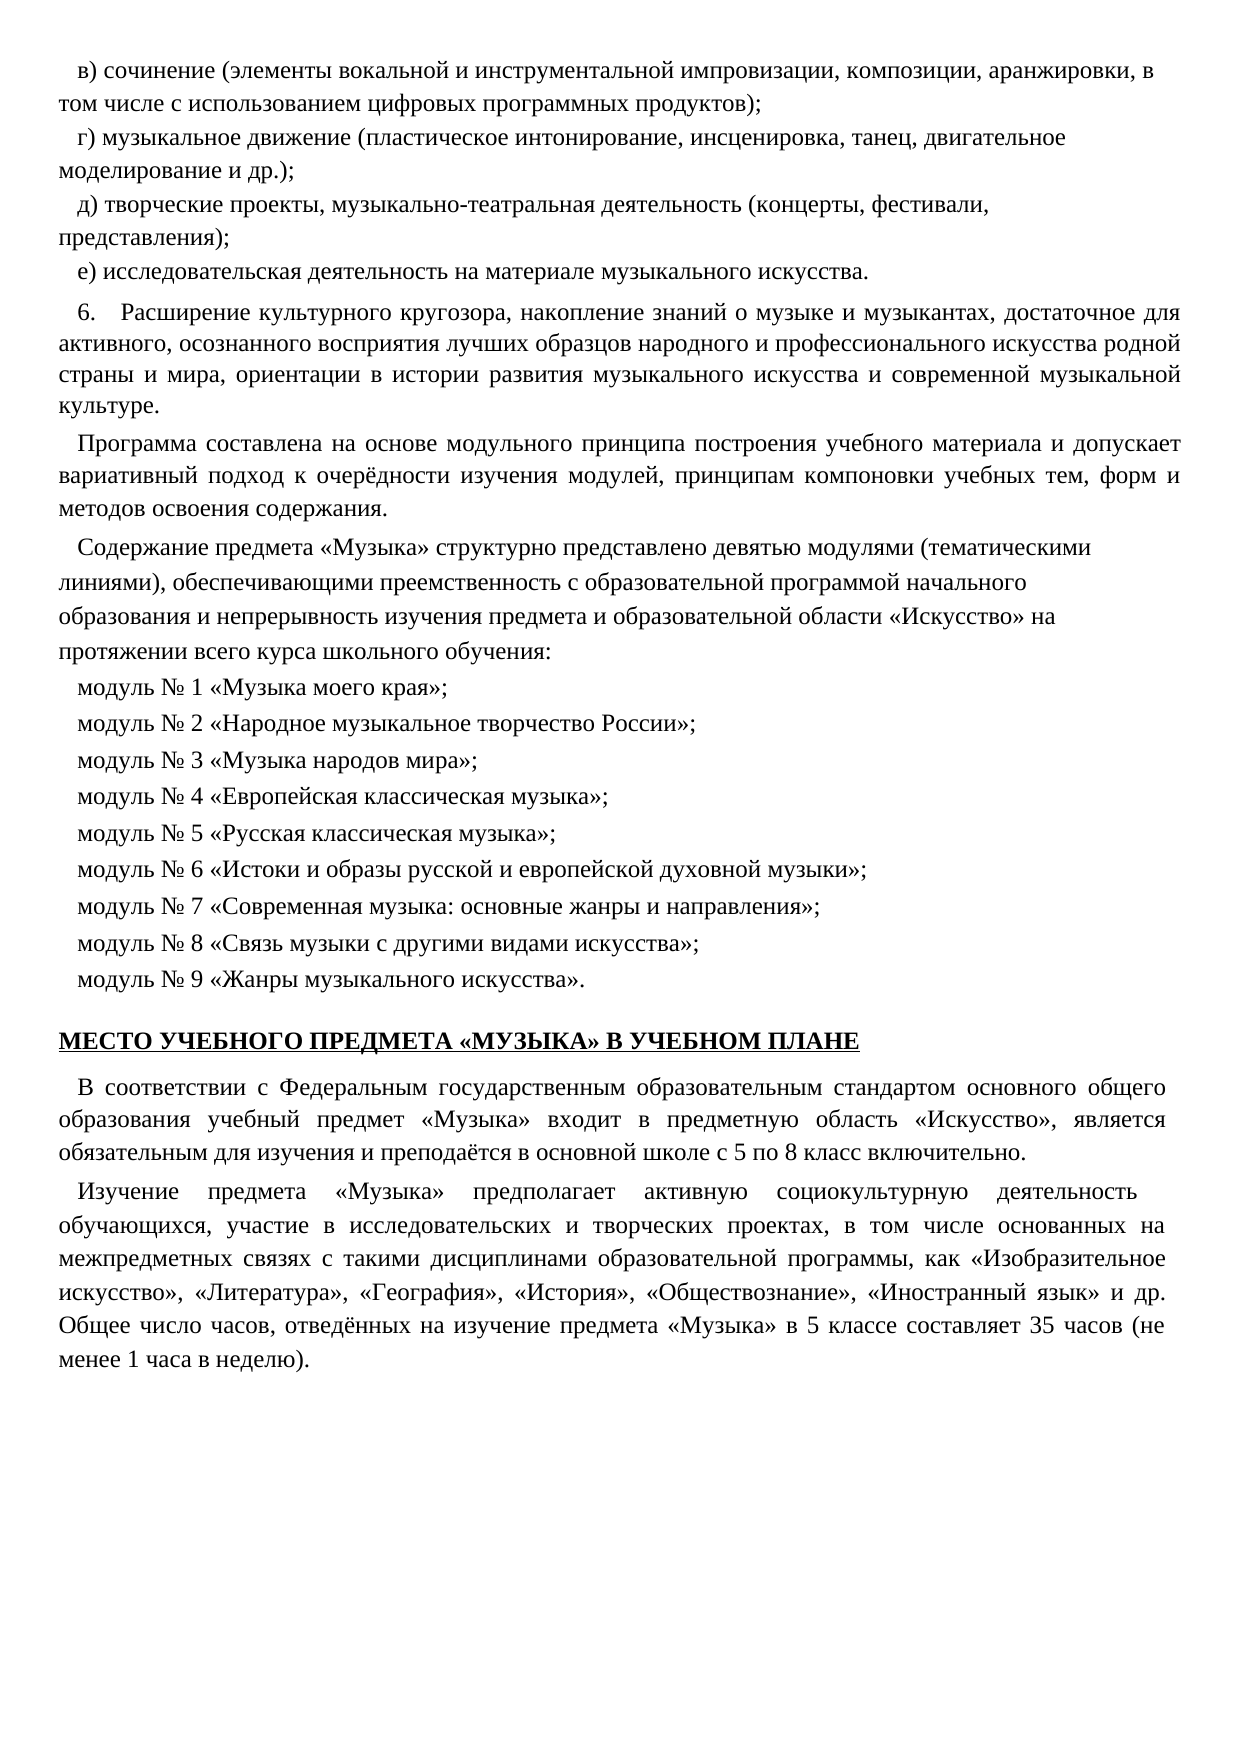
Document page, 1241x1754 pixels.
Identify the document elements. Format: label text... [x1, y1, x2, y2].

text В соответствии с Федеральным государственным образовательным стандартом основного общего образования учебный предмет «Музыка» входит в предметную область «Искусство», является обязательным для изучения и преподаётся в основной школе с 5 по 8 класс включительно. [58, 1072, 1167, 1165]
text Содержание предмета «Музыка» структурно представлено девятью модулями (тематическими линиями), обеспечивающими преемственность с образовательной программой начального образования и непрерывность изучения предмета и образовательной области «Искусство» на протяжении всего курса школьного обучения: модуль № 1 «Музыка моего края»; модуль № 2 «Народное музыкальное творчество России»; модуль № 3 «Музыка народов мира»; модуль № 4 «Европейская классическая музыка»; модуль № 5 «Русская классическая музыка»; модуль № 6 «Истоки и образы русской и европейской духовной музыки»; модуль № 7 «Современная музыка: основные жанры и направления»; модуль № 8 «Связь музыки с другими видами искусства»; модуль № 9 «Жанры музыкального искусства». [58, 532, 1122, 994]
text Изучение предмета «Музыка» предполагает активную социокультурную деятельность обучающихся, участие в исследовательских и творческих проектах, в том числе основанных на межпредметных связях с такими дисциплинами образовательной программы, как «Изобразительное искусство», «Литература», «География», «История», «Обществознание», «Иностранный язык» и др. Общее число часов, отведённых на изучение предмета «Музыка» в 5 классе составляет 35 часов (не менее 1 часа в неделю). [58, 1176, 1167, 1373]
text Программа составлена на основе модульного принципа построения учебного материала и допускает вариативный подход к очерёдности изучения модулей, принципам компоновки учебных тем, форм и методов освоения содержания. [58, 428, 1182, 522]
text 6. Расширение культурного кругозора, накопление знаний о музыке и музыкантах, достаточное для активного, осознанного восприятия лучших образцов народного и профессионального искусства родной страны и мира, ориентации в истории развития музыкального искусства и современной музыкальной культуре. [58, 297, 1182, 418]
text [58, 54, 1167, 285]
text МЕСТО УЧЕБНОГО ПРЕДМЕТА «МУЗЫКА» В УЧЕБНОМ ПЛАНЕ [58, 1027, 1182, 1054]
